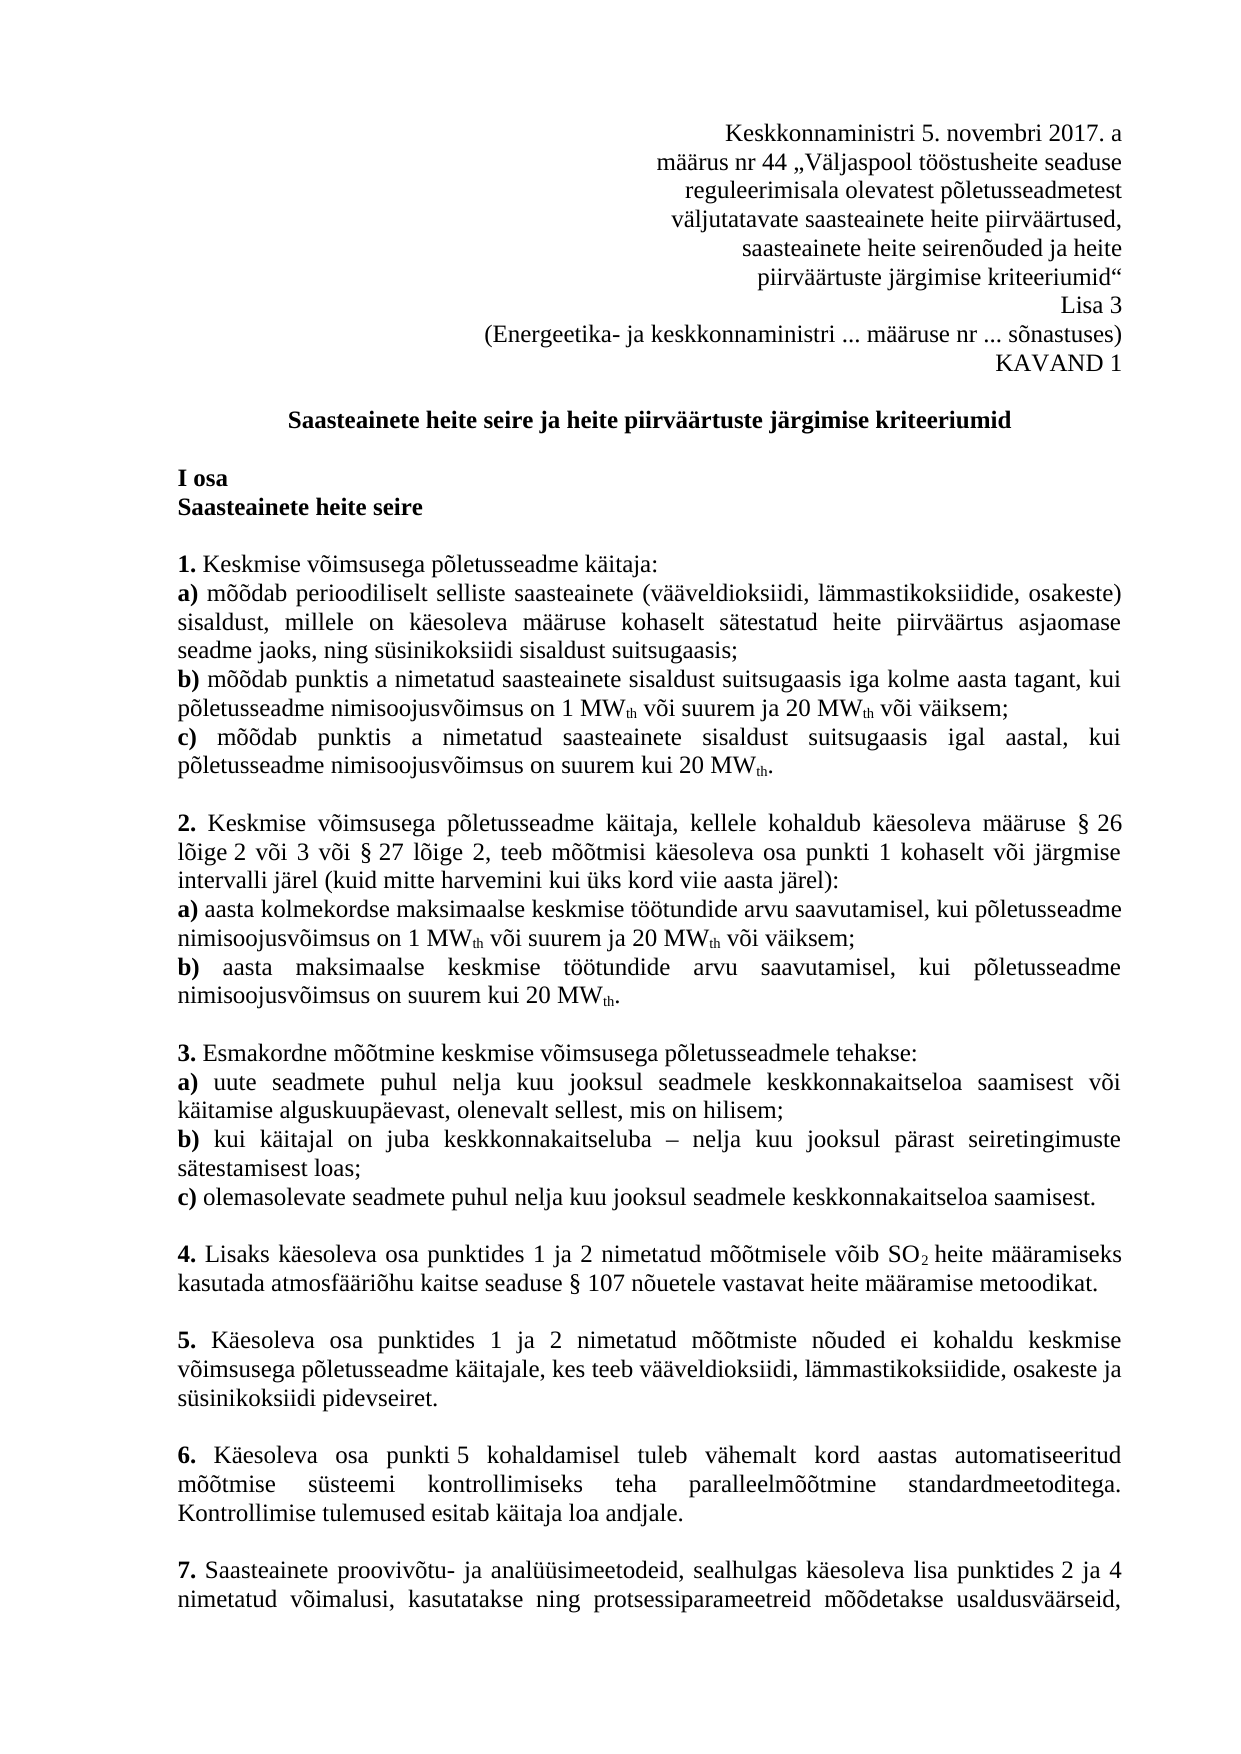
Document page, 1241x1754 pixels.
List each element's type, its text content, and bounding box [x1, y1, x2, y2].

text b) kui käitajal on juba keskkonnakaitseluba – nelja kuu jooksul pärast seiretingimuste sätestamisest loas; [177, 1124, 1122, 1182]
text KAVAND 1 [177, 348, 1122, 377]
text c) olemasolevate seadmete puhul nelja kuu jooksul seadmele keskkonnakaitseloa saamisest. [177, 1182, 1122, 1211]
text a) mõõdab perioodiliselt selliste saasteainete (vääveldioksiidi, lämmastikoksiidide, osakeste) sisaldust, millele on käesoleva määruse kohaselt sätestatud heite piirväärtus asjaomase seadme jaoks, ning süsinikoksiidi sisaldust suitsugaasis; [177, 578, 1122, 664]
text c) mõõdab punktis a nimetatud saasteainete sisaldust suitsugaasis igal aastal, kui põletusseadme nimisoojusvõimsus on suurem kui 20 MWth. [177, 722, 1122, 779]
text 4. Lisaks käesoleva osa punktides 1 ja 2 nimetatud mõõtmisele võib SO2 heite määramiseks kasutada atmosfääriõhu kaitse seaduse § 107 nõuetele vastavat heite määramise metoodikat. [177, 1239, 1122, 1297]
text 2. Keskmise võimsusega põletusseadme käitaja, kellele kohaldub käesoleva määruse § 26 lõige 2 või 3 või § 27 lõige 2, teeb mõõtmisi käesoleva osa punkti 1 kohaselt või järgmise intervalli järel (kuid mitte harvemini kui üks kord viie aasta järel): [177, 808, 1122, 894]
text Saasteainete heite seire ja heite piirväärtuste järgimise kriteeriumid [177, 406, 1122, 434]
text 5. Käesoleva osa punktides 1 ja 2 nimetatud mõõtmiste nõuded ei kohaldu keskmise võimsusega põletusseadme käitajale, kes teeb vääveldioksiidi, lämmastikoksiidide, osakeste ja süsinikoksiidi pidevseiret. [177, 1326, 1122, 1412]
text a) uute seadmete puhul nelja kuu jooksul seadmele keskkonnakaitseloa saamisest või käitamise alguskuupäevast, olenevalt sellest, mis on hilisem; [177, 1067, 1122, 1124]
text 6. Käesoleva osa punkti 5 kohaldamisel tuleb vähemalt kord aastas automatiseeritud mõõtmise süsteemi kontrollimiseks teha paralleelmõõtmine standardmeetoditega. Kontrollimise tulemused esitab käitaja loa andjale. [177, 1441, 1122, 1527]
text 1. Keskmise võimsusega põletusseadme käitaja: [177, 549, 1122, 578]
text I osa [177, 463, 1122, 492]
text b) mõõdab punktis a nimetatud saasteainete sisaldust suitsugaasis iga kolme aasta tagant, kui põletusseadme nimisoojusvõimsus on 1 MWth või suurem ja 20 MWth või väiksem; [177, 664, 1122, 722]
text Lisa 3 [650, 291, 1122, 319]
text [177, 1556, 1122, 1613]
text b) aasta maksimaalse keskmise töötundide arvu saavutamisel, kui põletusseadme nimisoojusvõimsus on suurem kui 20 MWth. [177, 952, 1122, 1009]
text Keskkonnaministri 5. novembri 2017. a määrus nr 44 „Väljaspool tööstusheite seaduse reguleerimisala olevatest põletusseadmetest väljutatavate saasteainete heite piirväärtused, saasteainete heite seirenõuded ja heite piirväärtuste järgimise kriteeriumid“ [650, 118, 1122, 291]
text a) aasta kolmekordse maksimaalse keskmise töötundide arvu saavutamisel, kui põletusseadme nimisoojusvõimsus on 1 MWth või suurem ja 20 MWth või väiksem; [177, 894, 1122, 952]
text (Energeetika- ja keskkonnaministri ... määruse nr ... sõnastuses) [177, 319, 1122, 348]
text 3. Esmakordne mõõtmine keskmise võimsusega põletusseadmele tehakse: [177, 1038, 1122, 1067]
text Saasteainete heite seire [177, 492, 1122, 521]
